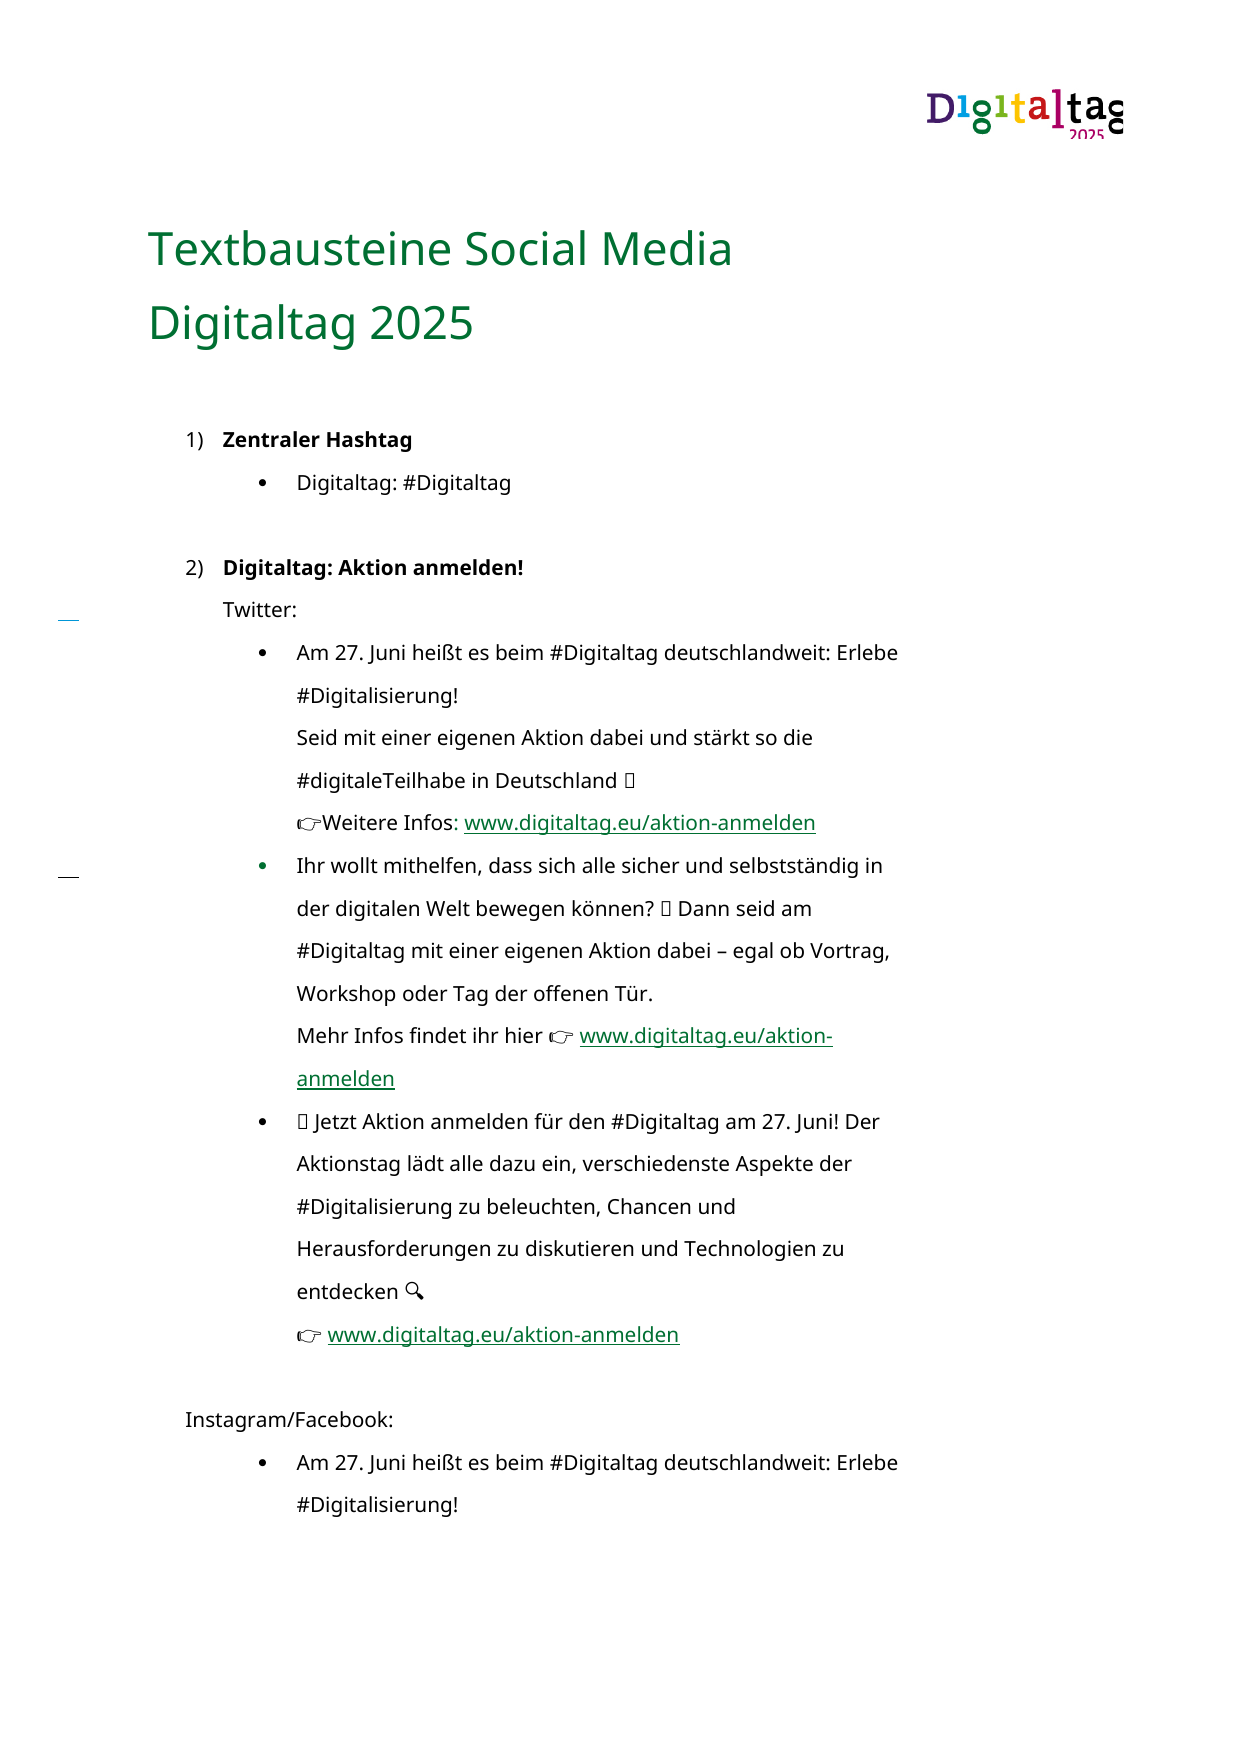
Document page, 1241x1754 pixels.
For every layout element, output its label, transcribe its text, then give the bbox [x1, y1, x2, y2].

text Instagram/Facebook: [185, 1405, 901, 1433]
list Zentraler Hashtag [185, 425, 901, 453]
list Digitaltag: Aktion anmelden! [185, 553, 901, 581]
text Twitter: [223, 596, 901, 624]
list Digitaltag: #Digitaltag [259, 468, 901, 496]
list Ihr wollt mithelfen, dass sich alle sicher und selbstständig in der digitalen Welt bewegen können? ✨ Dann seid am #Digitaltag mit einer eigenen Aktion dabei – egal ob Vortrag, Workshop oder Tag der offenen Tür. Mehr Infos findet ihr hier 👉 www.digitaltag.eu/aktion-anmelden [259, 851, 901, 1093]
text 👉 www.digitaltag.eu/aktion-anmelden [296, 1320, 901, 1348]
picture [926, 88, 1123, 139]
text Seid mit einer eigenen Aktion dabei und stärkt so die #digitaleTeilhabe in Deutschland 💪 [296, 723, 901, 794]
list Am 27. Juni heißt es beim #Digitaltag deutschlandweit: Erlebe #Digitalisierung! [259, 638, 901, 709]
list 🎉 Jetzt Aktion anmelden für den #Digitaltag am 27. Juni! Der Aktionstag lädt alle dazu ein, verschiedenste Aspekte der #Digitalisierung zu beleuchten, Chancen und Herausforderungen zu diskutieren und Technologien zu entdecken 🔍 [259, 1107, 901, 1306]
list Am 27. Juni heißt es beim #Digitaltag deutschlandweit: Erlebe #Digitalisierung! [259, 1448, 901, 1519]
text Textbausteine Social Media [148, 218, 901, 278]
text 👉Weitere Infos: www.digitaltag.eu/aktion-anmelden [296, 808, 901, 837]
text Digitaltag 2025 [148, 292, 901, 351]
